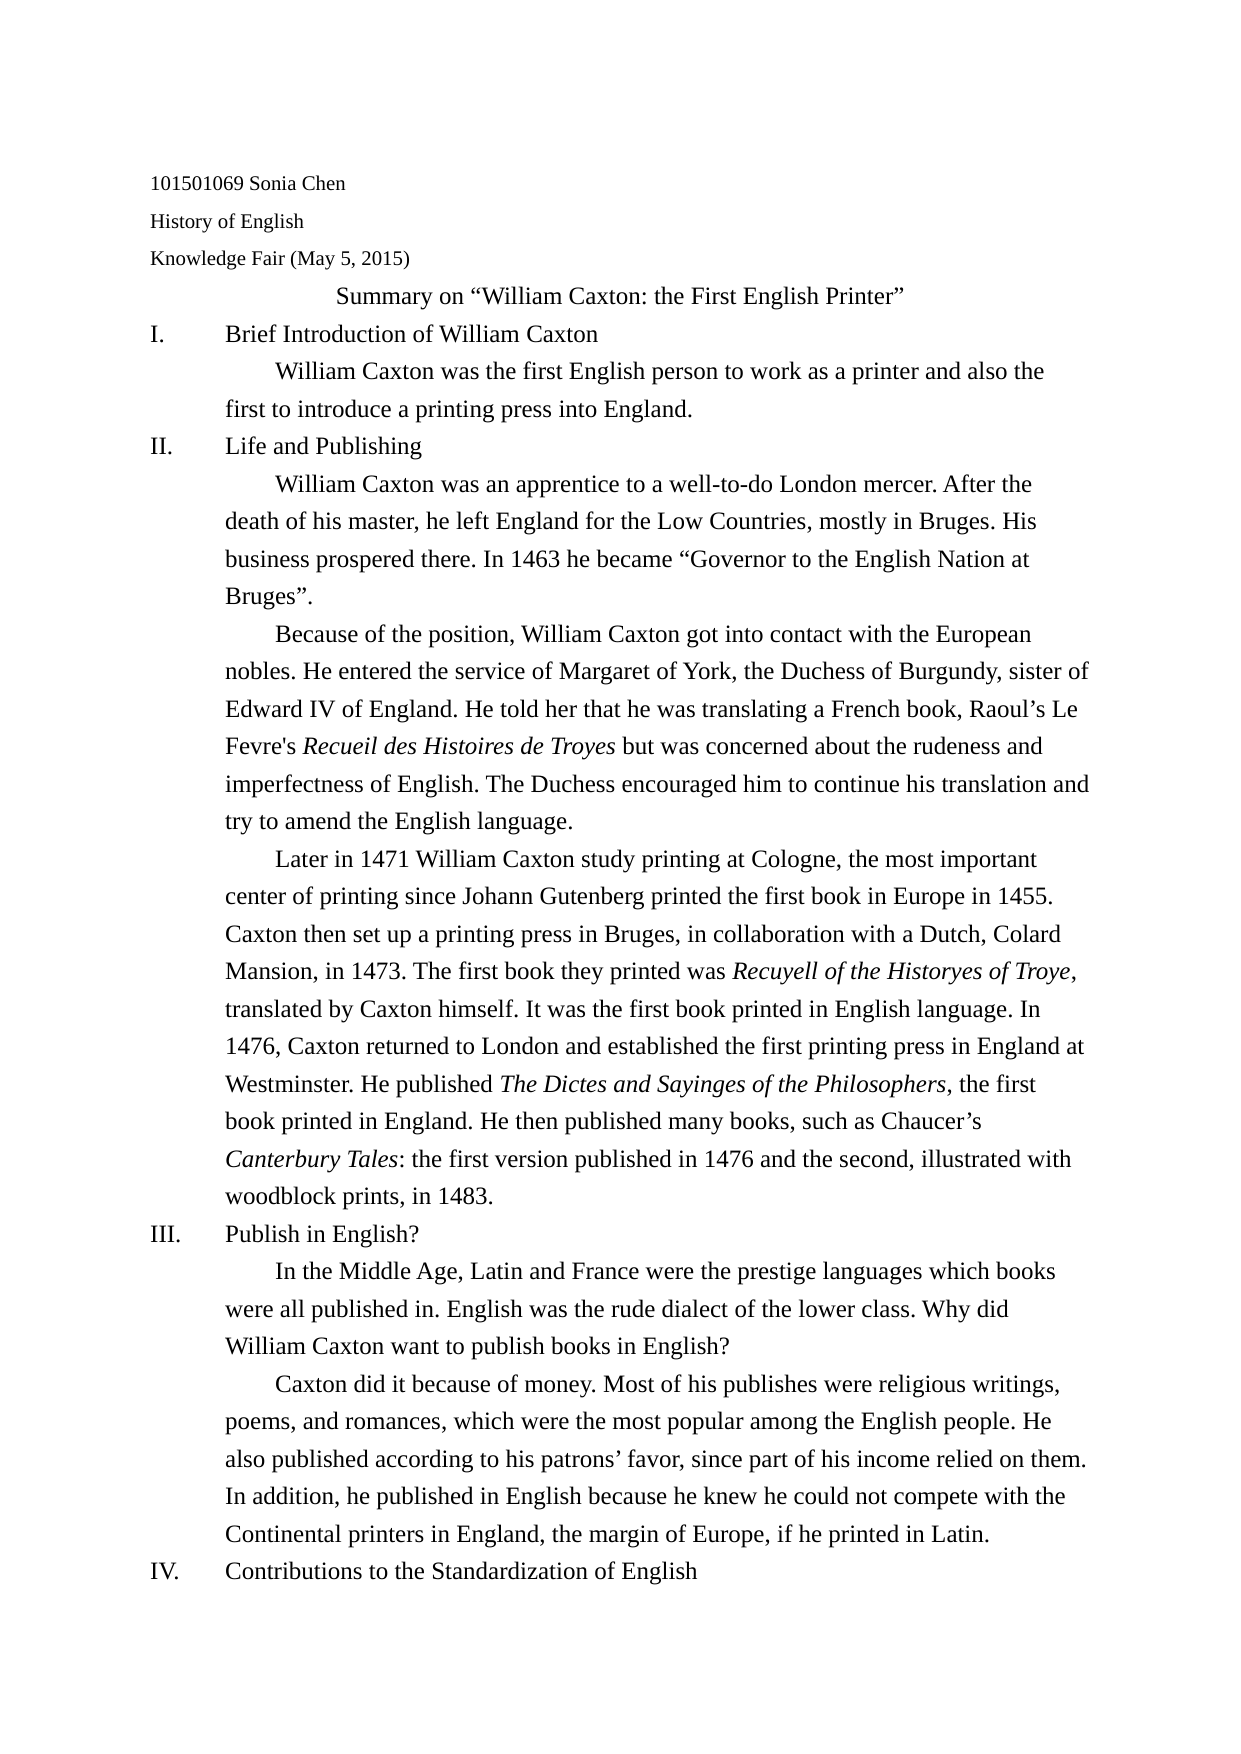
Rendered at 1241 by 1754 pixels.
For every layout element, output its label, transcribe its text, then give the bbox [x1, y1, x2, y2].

list Life and Publishing [150, 427, 1090, 464]
list Because of the position, William Caxton got into contact with the European nobles. He entered the service of Margaret of York, the Duchess of Burgundy, sister of Edward IV of England. He told her that he was translating a French book, Raoul’s Le Fevre's Recueil des Histoires de Troyes but was concerned about the rudeness and imperfectness of English. The Duchess encouraged him to continue his translation and try to amend the English language. [225, 614, 1090, 839]
text History of English [150, 202, 1090, 239]
list Contributions to the Standardization of English [150, 1552, 1090, 1589]
list William Caxton was an apprentice to a well-to-do London mercer. After the death of his master, he left England for the Low Countries, mostly in Bruges. His business prospered there. In 1463 he became “Governor to the English Nation at Bruges”. [225, 464, 1090, 614]
list Later in 1471 William Caxton study printing at Cologne, the most important center of printing since Johann Gutenberg printed the first book in Europe in 1455. Caxton then set up a printing press in Bruges, in collaboration with a Dutch, Colard Mansion, in 1473. The first book they printed was Recuyell of the Historyes of Troye, translated by Caxton himself. It was the first book printed in English language. In 1476, Caxton returned to London and established the first printing press in England at Westminster. He published The Dictes and Sayinges of the Philosophers, the first book printed in England. He then published many books, such as Chaucer’s Canterbury Tales: the first version published in 1476 and the second, illustrated with woodblock prints, in 1483. [225, 839, 1090, 1214]
list In the Middle Age, Latin and France were the prestige languages which books were all published in. English was the rude dialect of the lower class. Why did William Caxton want to publish books in English? [225, 1252, 1090, 1364]
text Knowledge Fair (May 5, 2015) [150, 239, 1090, 277]
list Publish in English? [150, 1214, 1090, 1252]
list Caxton did it because of money. Most of his publishes were religious writings, poems, and romances, which were the most popular among the English people. He also published according to his patrons’ favor, since part of his income relied on them. In addition, he published in English because he knew he could not compete with the Continental printers in England, the margin of Europe, if he printed in Latin. [225, 1364, 1090, 1552]
list Brief Introduction of William Caxton [150, 314, 1090, 352]
text 101501069 Sonia Chen [150, 164, 1090, 202]
text Summary on “William Caxton: the First English Printer” [150, 277, 1090, 314]
list William Caxton was the first English person to work as a printer and also the first to introduce a printing press into England. [225, 352, 1090, 427]
